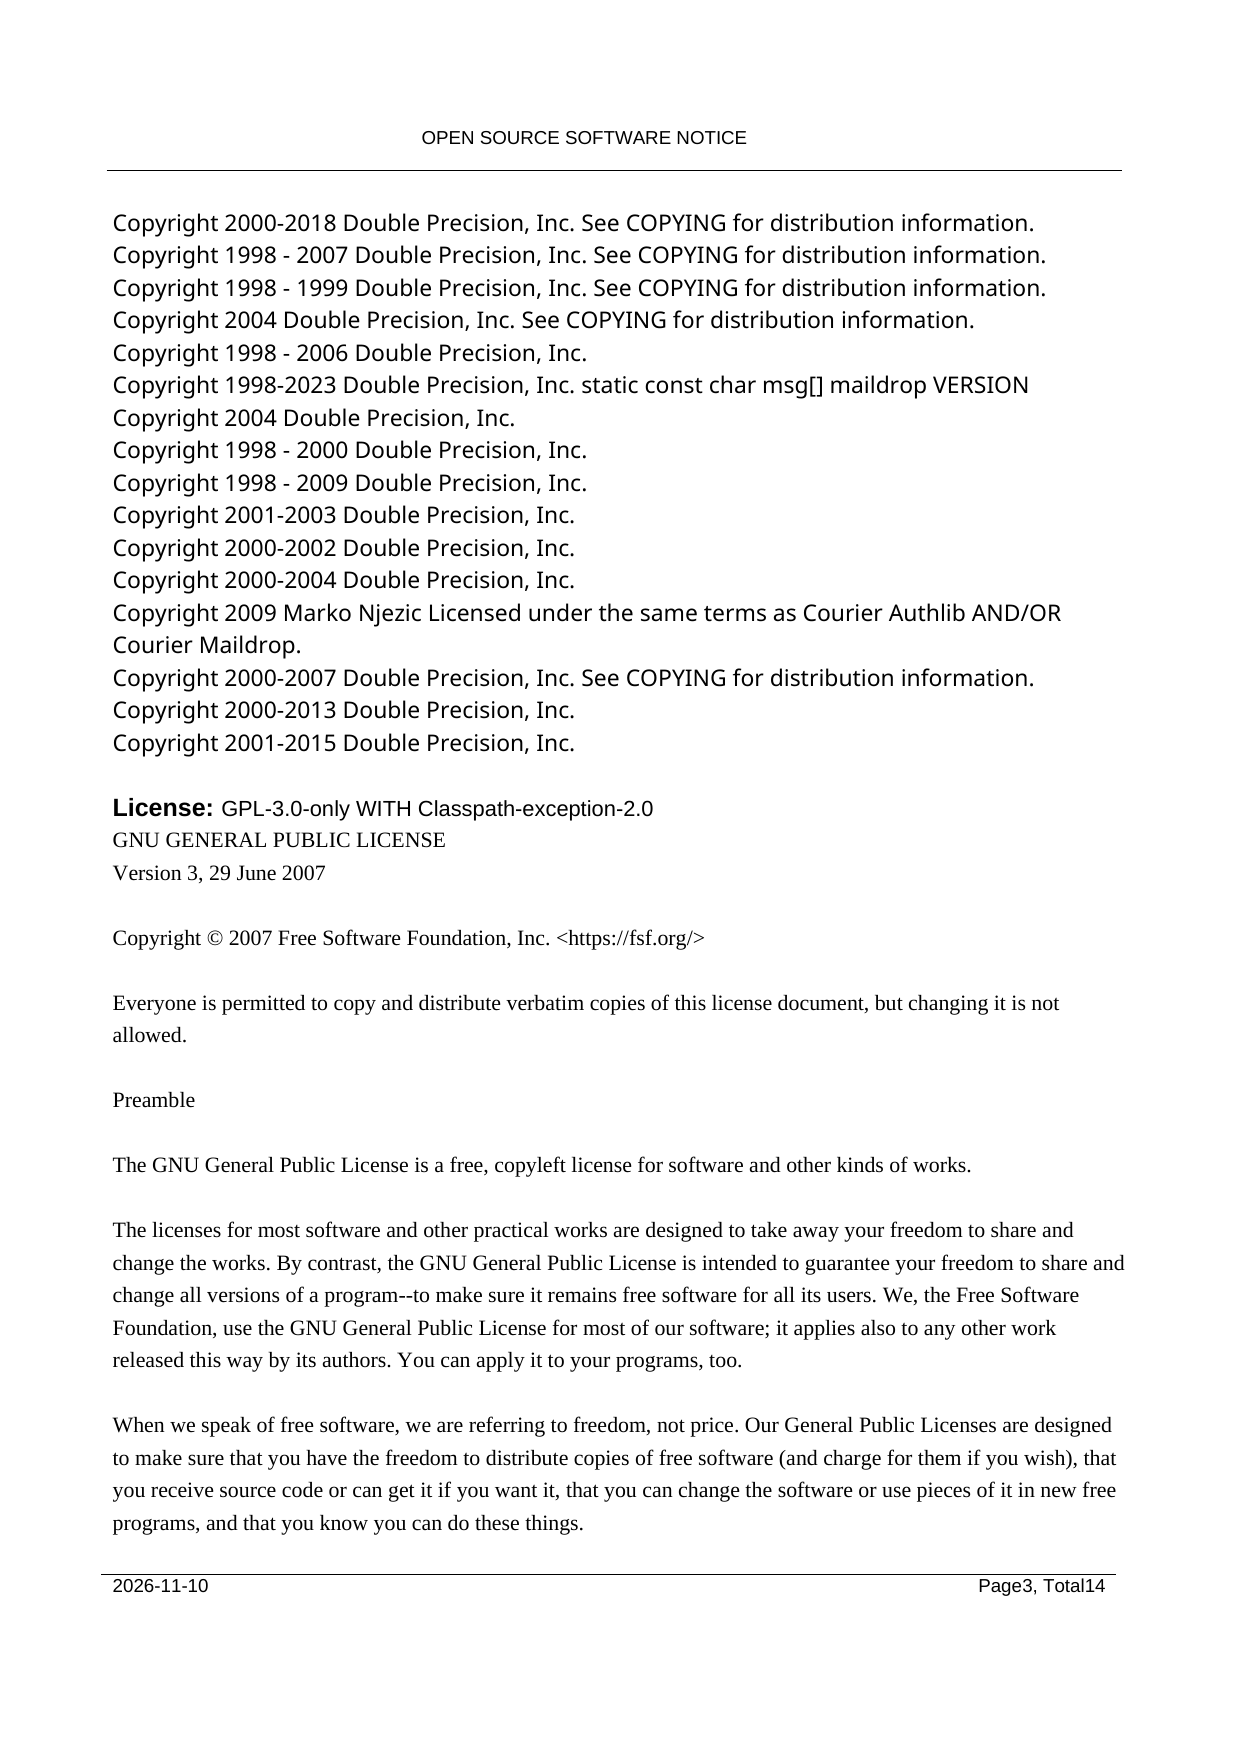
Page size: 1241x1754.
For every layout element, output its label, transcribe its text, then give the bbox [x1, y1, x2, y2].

text License: GPL-3.0-only WITH Classpath-exception-2.0 [112, 791, 1128, 824]
text Everyone is permitted to copy and distribute verbatim copies of this license document, but changing it is not allowed. [112, 986, 1128, 1051]
text The licenses for most software and other practical works are designed to take away your freedom to share and change the works. By contrast, the GNU General Public License is intended to guarantee your freedom to share and change all versions of a program--to make sure it remains free software for all its users. We, the Free Software Foundation, use the GNU General Public License for most of our software; it applies also to any other work released this way by its authors. You can apply it to your programs, too. [112, 1214, 1128, 1376]
text When we speak of free software, we are referring to freedom, not price. Our General Public Licenses are designed to make sure that you have the freedom to distribute copies of free software (and charge for them if you wish), that you receive source code or can get it if you want it, that you can change the software or use pieces of it in new free programs, and that you know you can do these things. [112, 1409, 1128, 1539]
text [112, 206, 1128, 791]
text GNU GENERAL PUBLIC LICENSE [112, 824, 1128, 856]
text The GNU General Public License is a free, copyleft license for software and other kinds of works. [112, 1149, 1128, 1181]
text Copyright © 2007 Free Software Foundation, Inc. <https://fsf.org/> [112, 921, 1128, 954]
text Version 3, 29 June 2007 [112, 856, 1128, 889]
text Preamble [112, 1084, 1128, 1116]
